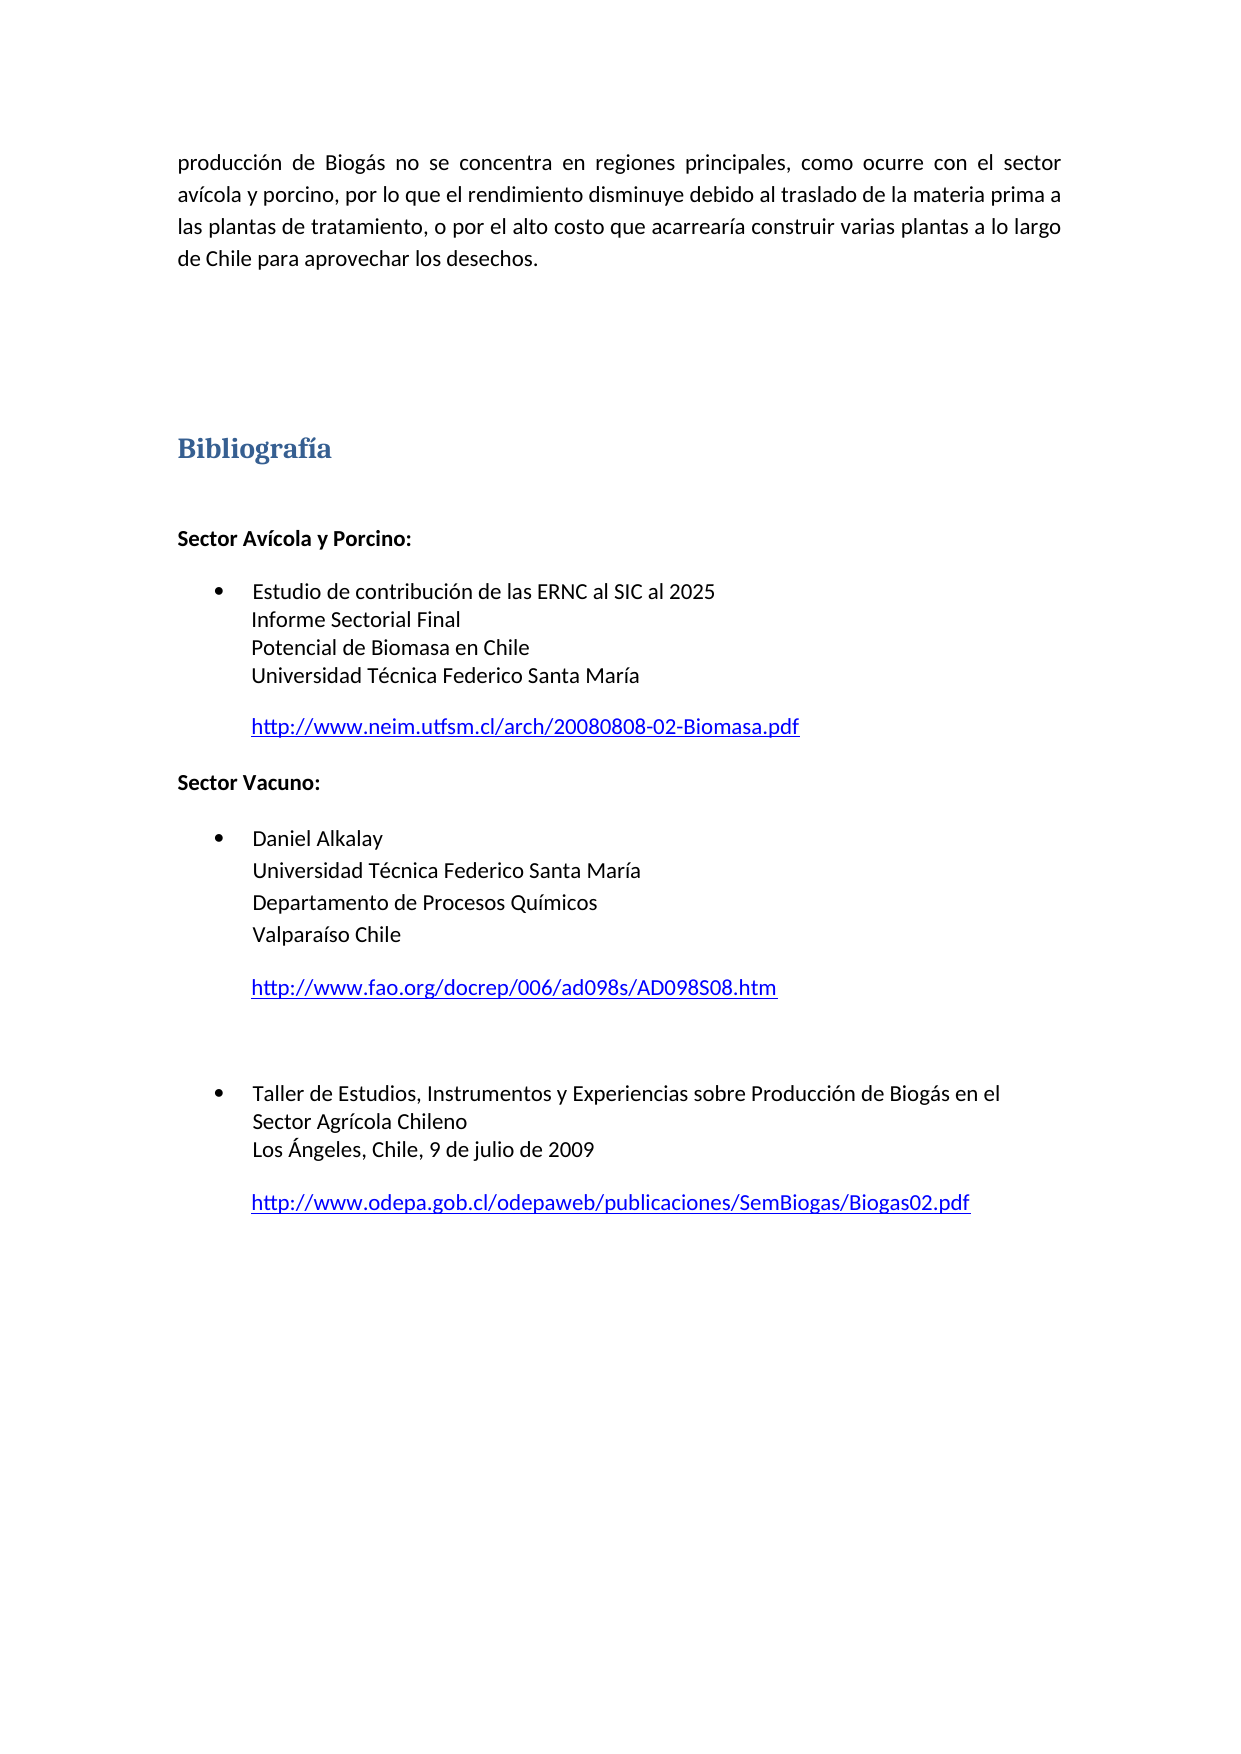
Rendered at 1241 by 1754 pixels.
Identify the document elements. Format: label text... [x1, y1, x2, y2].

subtitle Bibliografía [177, 432, 1063, 466]
list Los Ángeles, Chile, 9 de julio de 2009 [252, 1136, 1063, 1163]
text Potencial de Biomasa en Chile [177, 633, 1063, 661]
text Sector Vacuno: [177, 768, 1063, 796]
list Estudio de contribución de las ERNC al SIC al 2025 [215, 577, 1063, 605]
text http://www.neim.utfsm.cl/arch/20080808-02-Biomasa.pdf [177, 712, 1063, 740]
text http://www.odepa.gob.cl/odepaweb/publicaciones/SemBiogas/Biogas02.pdf [177, 1188, 1063, 1217]
list Taller de Estudios, Instrumentos y Experiencias sobre Producción de Biogás en el Sector Agrícola Chileno [215, 1079, 1063, 1136]
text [177, 148, 1063, 272]
text Informe Sectorial Final [177, 605, 1063, 633]
list Daniel Alkalay Universidad Técnica Federico Santa María Departamento de Procesos Químicos Valparaíso Chile [215, 824, 1063, 948]
text http://www.fao.org/docrep/006/ad098s/AD098S08.htm [177, 973, 1063, 1001]
text Sector Avícola y Porcino: [177, 524, 1063, 552]
text Universidad Técnica Federico Santa María [177, 661, 1063, 689]
